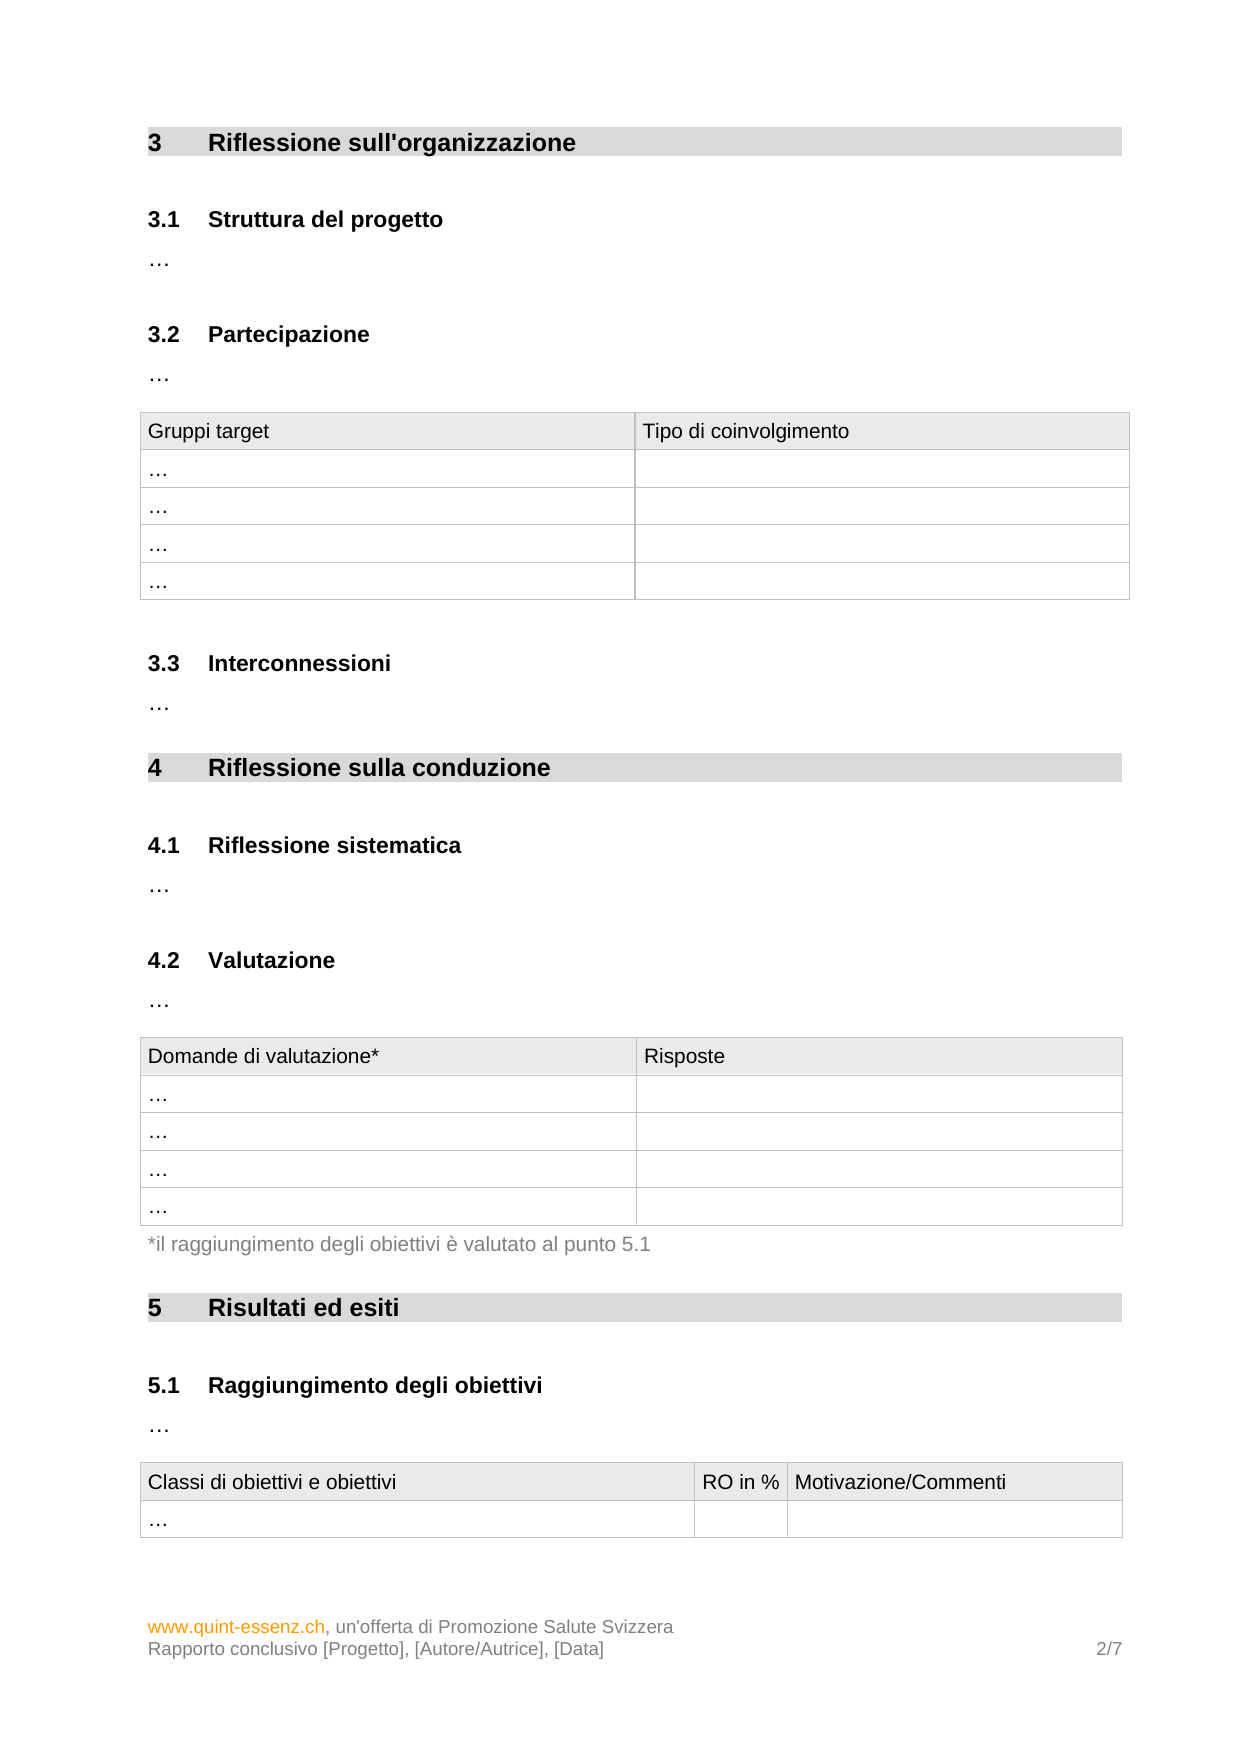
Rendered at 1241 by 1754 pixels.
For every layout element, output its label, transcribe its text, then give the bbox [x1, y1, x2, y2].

table_cell … [141, 1501, 694, 1537]
text *il raggiungimento degli obiettivi è valutato al punto 5.1 [148, 1232, 1122, 1256]
table_cell … [141, 1151, 636, 1187]
table_cell … [141, 563, 634, 599]
subtitle Struttura del progetto [148, 206, 1122, 233]
text … [148, 360, 1122, 387]
table_cell … [141, 1076, 636, 1112]
table_cell … [141, 525, 634, 562]
subtitle Riflessione sulla conduzione [148, 753, 1122, 782]
table_header Motivazione/Commenti [788, 1463, 1122, 1500]
text … [148, 1411, 1122, 1437]
table_cell [637, 1076, 1122, 1112]
text … [148, 986, 1122, 1012]
subtitle Partecipazione [148, 321, 1122, 348]
table_cell [636, 488, 1129, 524]
table_cell [788, 1501, 1122, 1537]
table_header Gruppi target [141, 413, 634, 449]
table_cell [637, 1151, 1122, 1187]
text … [148, 689, 1122, 715]
text … [148, 245, 1122, 271]
table_header RO in % [695, 1463, 787, 1500]
table_cell … [141, 450, 634, 487]
table_cell … [141, 1188, 636, 1224]
table_header Domande di valutazione* [141, 1038, 636, 1074]
subtitle Riflessione sistematica [148, 832, 1122, 858]
table_cell … [141, 488, 634, 524]
table_cell [636, 525, 1129, 562]
table_cell [637, 1188, 1122, 1224]
table_header Tipo di coinvolgimento [636, 413, 1129, 449]
table_cell … [141, 1113, 636, 1149]
table_cell [637, 1113, 1122, 1149]
table_header Classi di obiettivi e obiettivi [141, 1463, 694, 1500]
subtitle Valutazione [148, 947, 1122, 973]
subtitle Riflessione sull'organizzazione [148, 127, 1122, 156]
subtitle Interconnessioni [148, 650, 1122, 677]
table_cell [636, 563, 1129, 599]
subtitle Raggiungimento degli obiettivi [148, 1372, 1122, 1398]
table_cell [636, 450, 1129, 487]
table_header Risposte [637, 1038, 1122, 1074]
text … [148, 871, 1122, 897]
table_cell [695, 1501, 787, 1537]
subtitle Risultati ed esiti [148, 1293, 1122, 1322]
